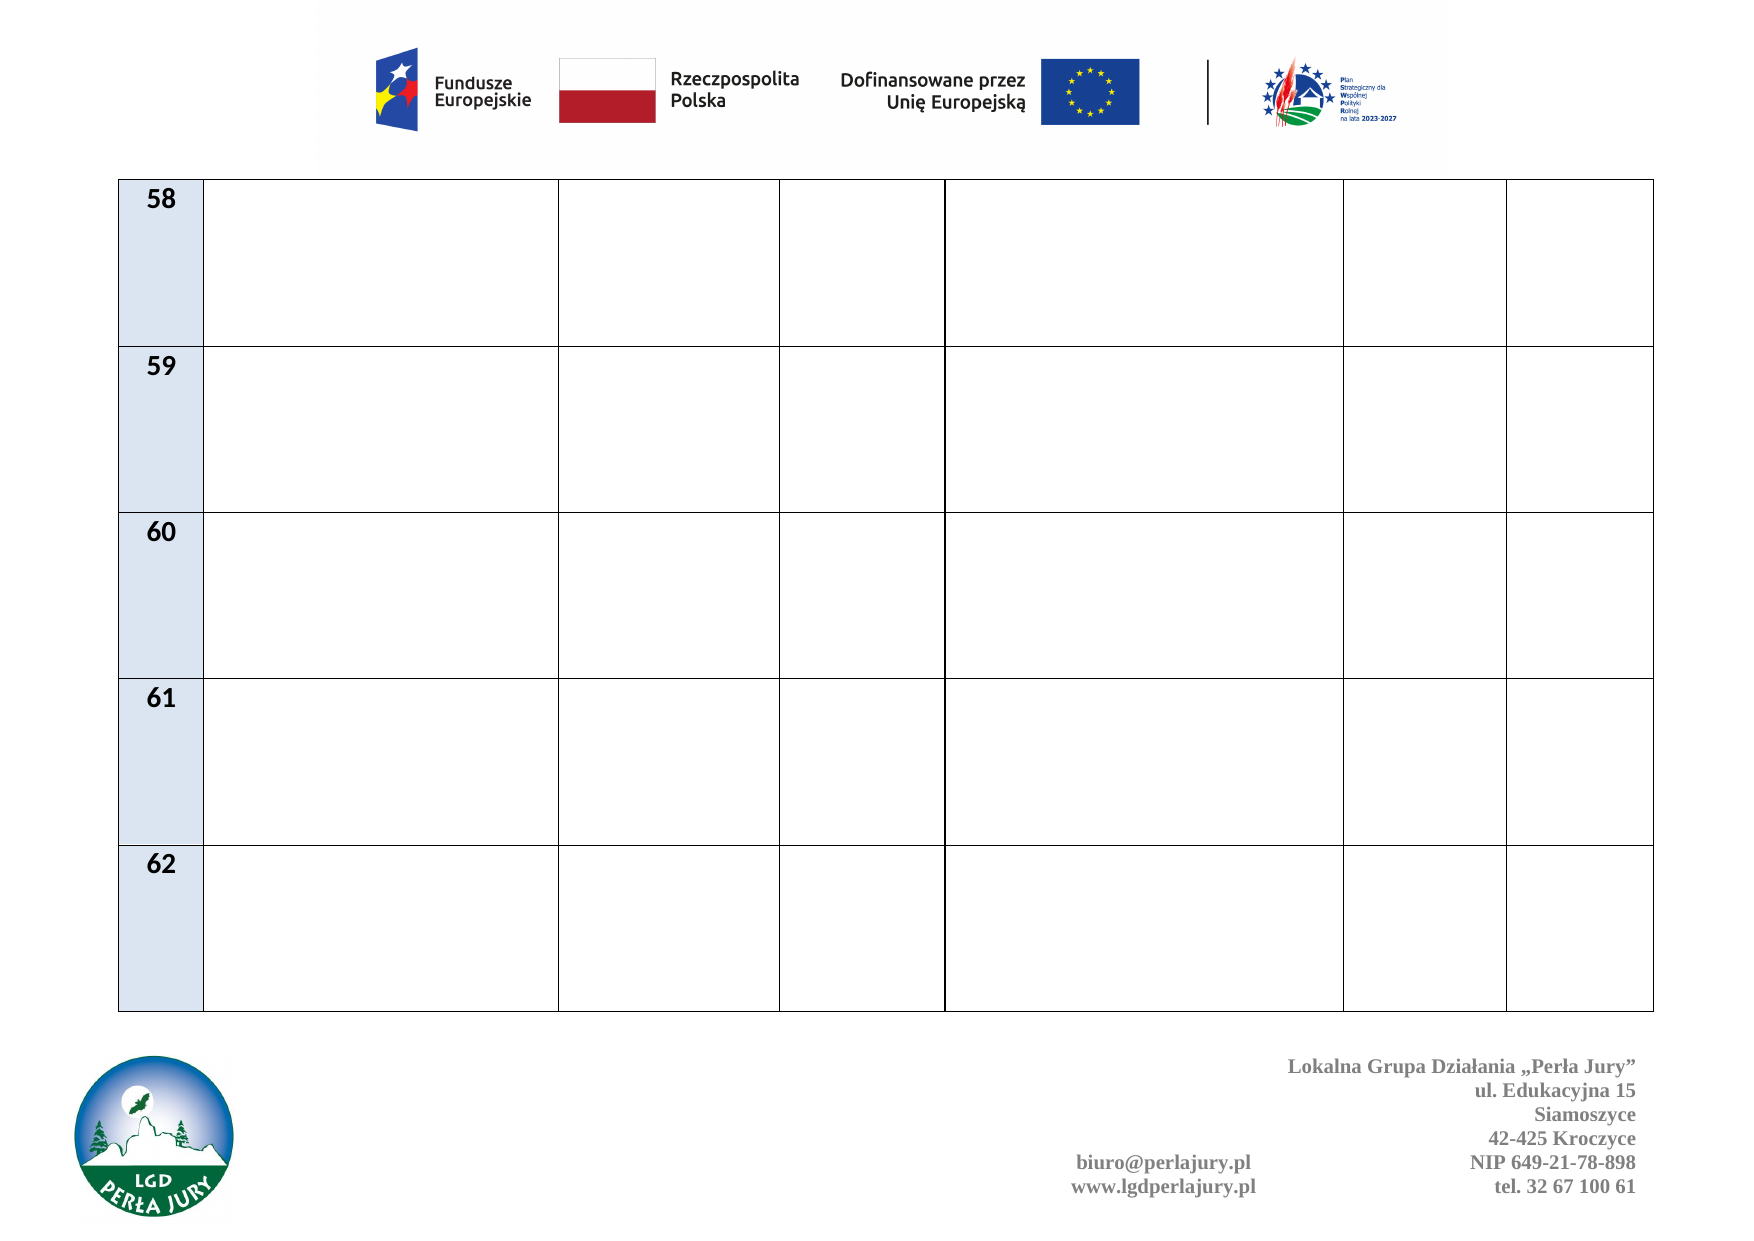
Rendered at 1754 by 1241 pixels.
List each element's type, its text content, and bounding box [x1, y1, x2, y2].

table_cell [780, 180, 944, 346]
table_cell [946, 679, 1343, 844]
table_cell [1507, 347, 1653, 512]
table_cell [946, 513, 1343, 678]
table_cell [204, 347, 558, 512]
table_cell [1344, 347, 1506, 512]
picture [314, 0, 1445, 176]
table_cell [559, 679, 779, 844]
table_cell 60 [119, 513, 203, 678]
table_cell [1507, 513, 1653, 678]
table_cell [1344, 846, 1506, 1011]
table_cell [946, 347, 1343, 512]
table_cell [946, 846, 1343, 1011]
table_cell 61 [119, 679, 203, 844]
table_cell [946, 180, 1343, 346]
table_cell [204, 180, 558, 346]
table_cell [204, 846, 558, 1011]
table_cell [559, 180, 779, 346]
table_cell [1507, 180, 1653, 346]
table_cell 58 [119, 180, 203, 346]
table_cell [1507, 846, 1653, 1011]
table_cell 59 [119, 347, 203, 512]
table_cell [204, 679, 558, 844]
table_cell [1344, 679, 1506, 844]
table_cell [559, 347, 779, 512]
table_cell [1507, 679, 1653, 844]
picture [73, 1055, 235, 1224]
table_cell [780, 513, 944, 678]
table_cell [559, 846, 779, 1011]
table_cell 62 [119, 846, 203, 1011]
table_cell [780, 679, 944, 844]
table_cell [780, 347, 944, 512]
table_cell [204, 513, 558, 678]
table_cell [559, 513, 779, 678]
table_cell [780, 846, 944, 1011]
table_cell [1344, 513, 1506, 678]
table_cell [1344, 180, 1506, 346]
